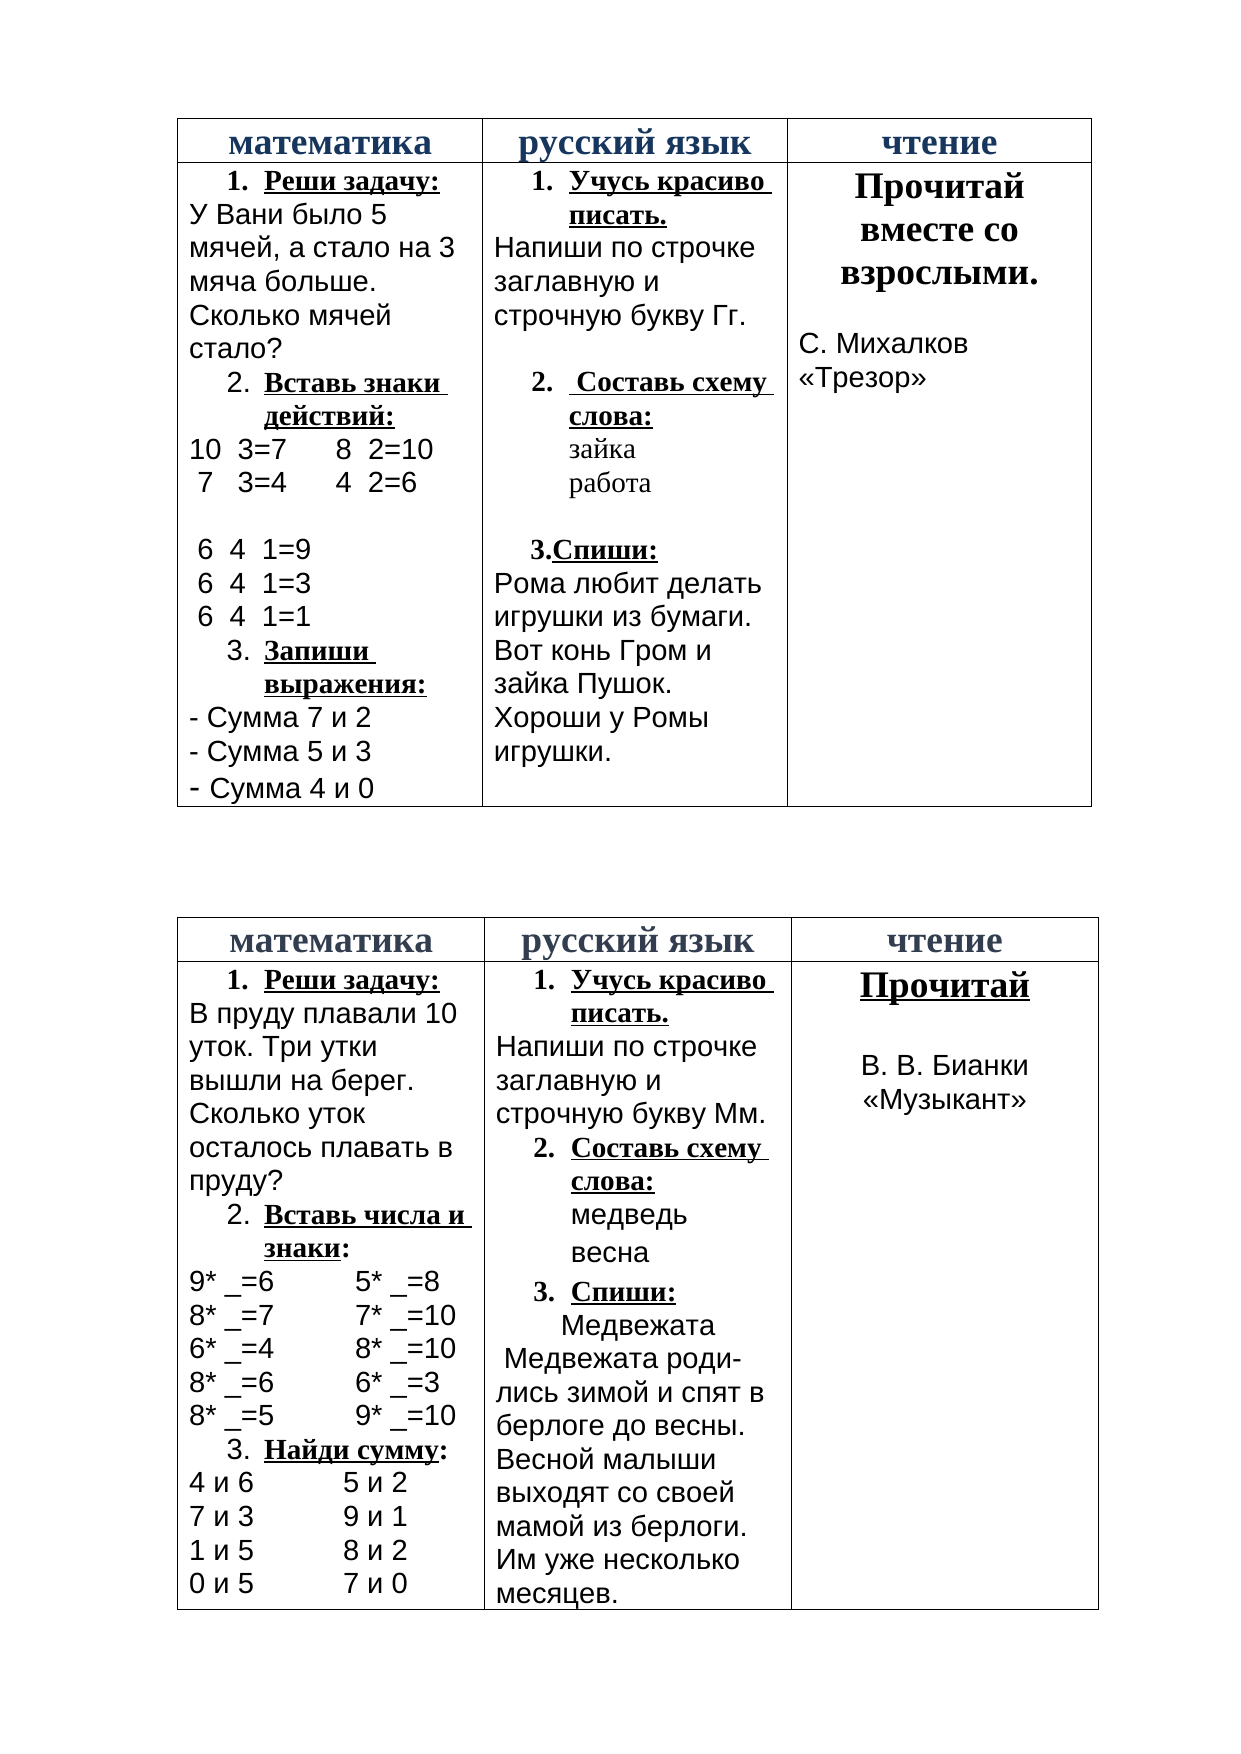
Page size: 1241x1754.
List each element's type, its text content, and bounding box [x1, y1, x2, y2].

table_header чтение [788, 119, 1091, 162]
table_header математика [178, 119, 482, 162]
table_cell Прочитай вместе со взрослыми. С. Михалков «Трезор» [788, 163, 1091, 806]
table_header русский язык [485, 918, 791, 961]
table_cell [178, 962, 484, 1609]
table_header математика [178, 918, 484, 961]
table_header чтение [792, 918, 1098, 961]
table_cell Учусь красиво писать. Напиши по строчке заглавную и строчную букву Гг. Составь схему слова: зайка работа 3.Спиши: Рома любит делать игрушки из бумаги. Вот конь Гром и зайка Пушок. Хороши у Ромы игрушки. [483, 163, 787, 806]
table_cell Реши задачу: У Вани было 5 мячей, а стало на 3 мяча больше. Сколько мячей стало? Вставь знаки действий: 10 3=7 8 2=10 7 3=4 4 2=6 6 4 1=9 6 4 1=3 6 4 1=1 Запиши выражения: - Сумма 7 и 2 - Сумма 5 и 3 - Сумма 4 и 0 [178, 163, 482, 806]
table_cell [485, 962, 791, 1609]
table_header русский язык [483, 119, 787, 162]
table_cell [792, 962, 1098, 1609]
